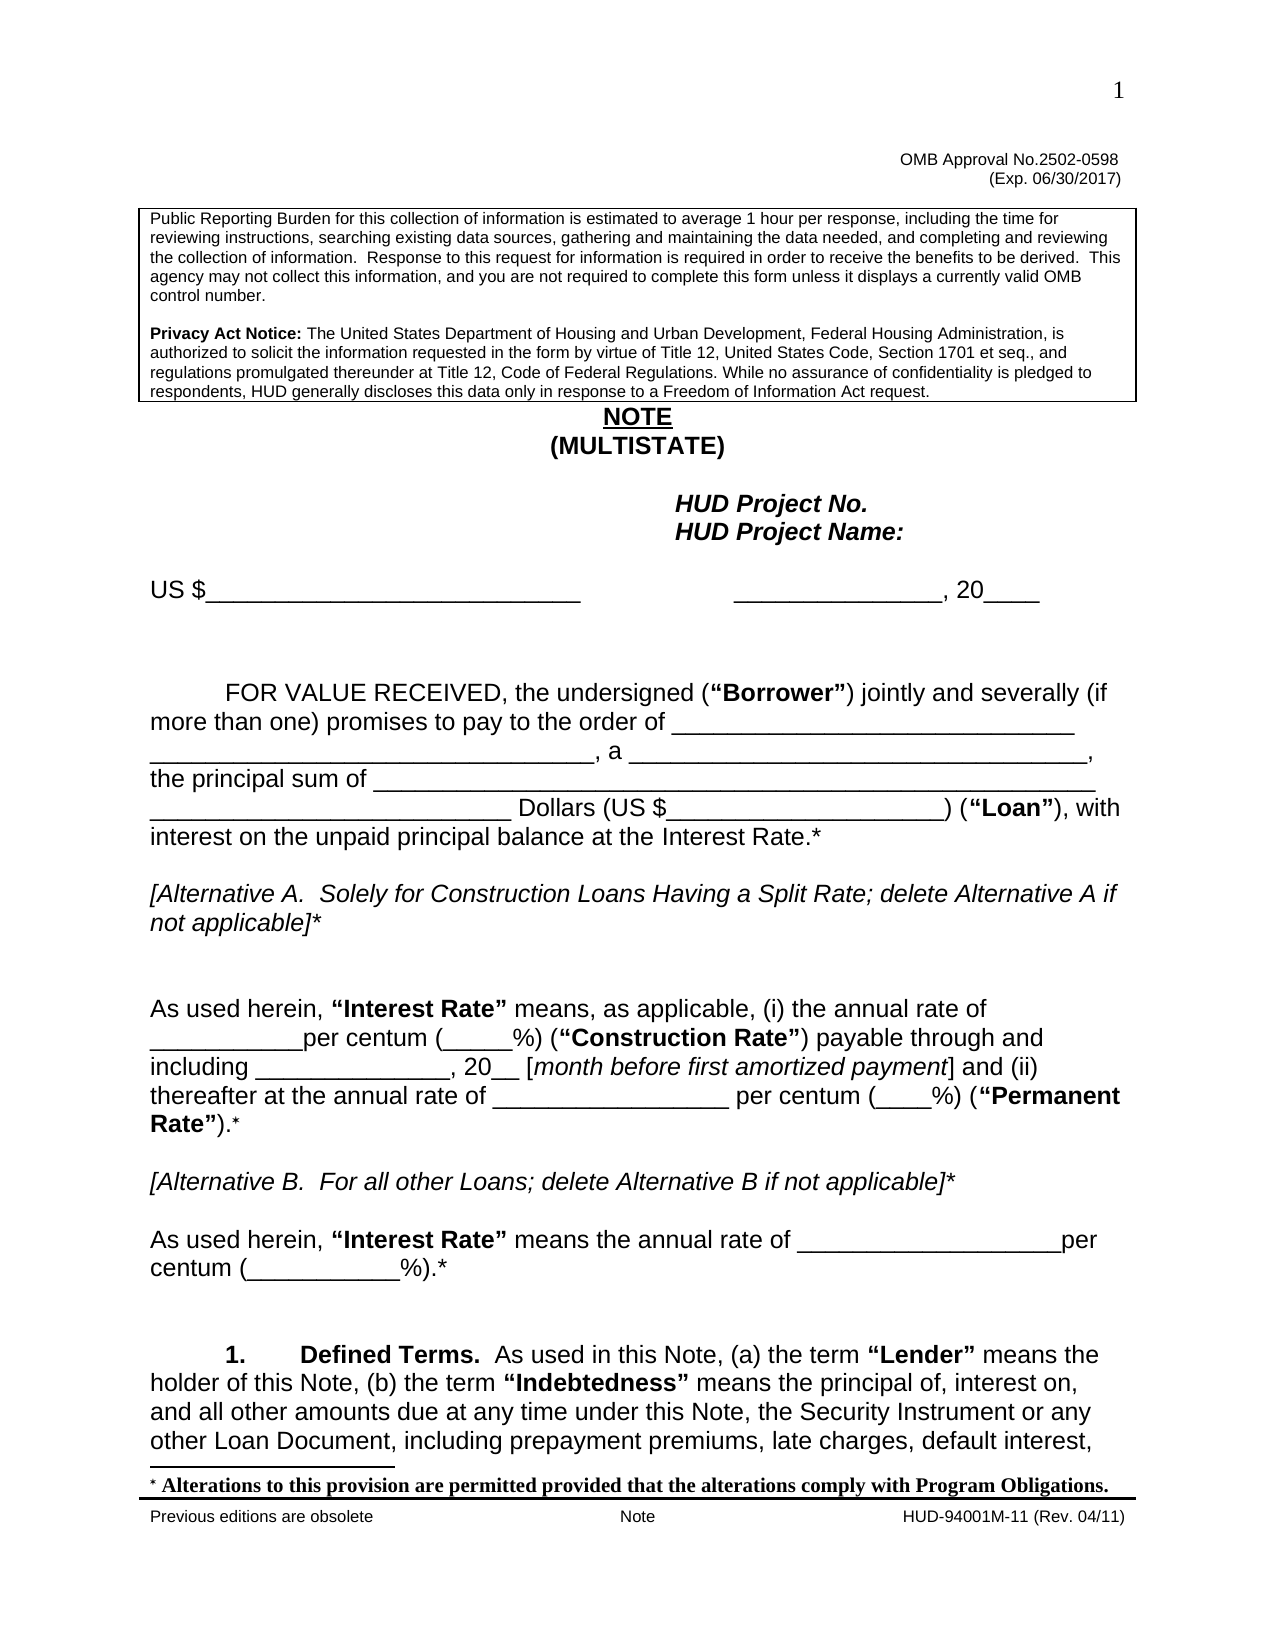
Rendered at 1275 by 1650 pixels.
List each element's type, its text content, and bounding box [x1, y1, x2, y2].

table_header _______________, 20____ [638, 575, 1136, 621]
text HUD Project No. [150, 488, 1125, 517]
text FOR VALUE RECEIVED, the undersigned (“Borrower”) jointly and severally (if more than one) promises to pay to the order of _____________________________ ________________________________, a _________________________________, the principal sum of ____________________________________________________ __________________________ Dollars (US $____________________) (“Loan”), with interest on the unpaid principal balance at the Interest Rate.* [150, 678, 1125, 851]
table_header US $___________________________ [139, 575, 637, 621]
text NOTE [150, 402, 1125, 431]
text OMB Approval No.2502-0598 [150, 150, 1125, 169]
text (MULTISTATE) [150, 431, 1125, 460]
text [150, 1339, 1125, 1454]
text [Alternative B. For all other Loans; delete Alternative B if not applicable]* [150, 1167, 1125, 1196]
text [Alternative A. Solely for Construction Loans Having a Split Rate; delete Alternative A if not applicable]* [150, 879, 1125, 937]
text (Exp. 06/30/2017) [900, 169, 1125, 188]
text HUD Project Name: [150, 517, 1125, 546]
text As used herein, “Interest Rate” means, as applicable, (i) the annual rate of ___________per centum (_____%) (“Construction Rate”) payable through and including ______________, 20__ [month before first amortized payment] and (ii) thereafter at the annual rate of _________________ per centum (____%) (“Permanent Rate”). [150, 994, 1125, 1138]
table_header Public Reporting Burden for this collection of information is estimated to average 1 hour per response, including the time for reviewing instructions, searching existing data sources, gathering and maintaining the data needed, and completing and reviewing the collection of information. Response to this request for information is required in order to receive the benefits to be derived. This agency may not collect this information, and you are not required to complete this form unless it displays a currently valid OMB control number. Privacy Act Notice: The United States Department of Housing and Urban Development, Federal Housing Administration, is authorized to solicit the information requested in the form by virtue of Title 12, United States Code, Section 1701 et seq., and regulations promulgated thereunder at Title 12, Code of Federal Regulations. While no assurance of confidentiality is pledged to respondents, HUD generally discloses this data only in response to a Freedom of Information Act request. [140, 209, 1135, 401]
text As used herein, “Interest Rate” means the annual rate of ___________________per centum (___________%).* [150, 1224, 1125, 1282]
